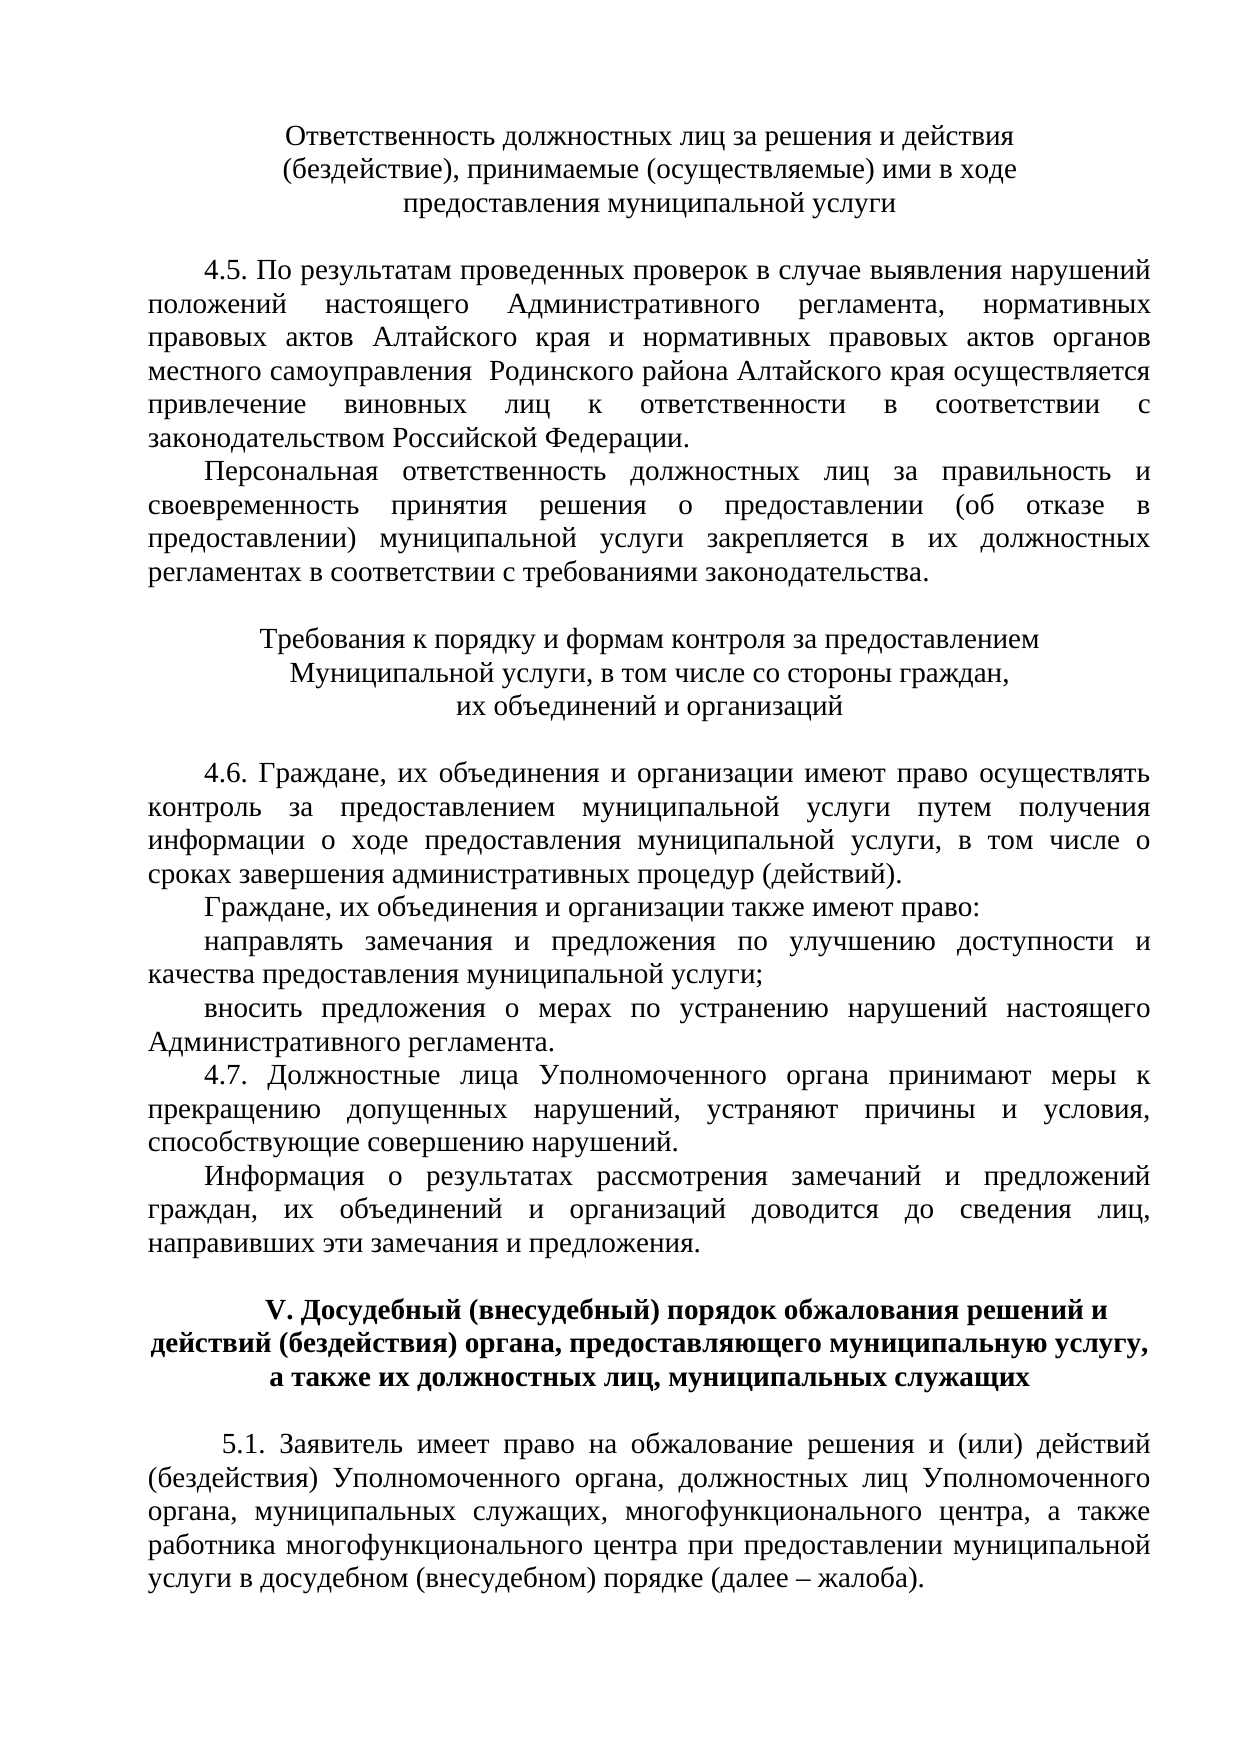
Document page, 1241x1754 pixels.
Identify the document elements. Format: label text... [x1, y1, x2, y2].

text направлять замечания и предложения по улучшению доступности и качества предоставления муниципальной услуги; [148, 923, 1152, 990]
text Граждане, их объединения и организации также имеют право: [148, 889, 1152, 923]
text (бездействие), принимаемые (осуществляемые) ими в ходе [148, 152, 1152, 185]
text вносить предложения о мерах по устранению нарушений настоящего Административного регламента. [148, 990, 1152, 1057]
text Требования к порядку и формам контроля за предоставлением [148, 621, 1152, 655]
text предоставления муниципальной услуги [148, 185, 1152, 219]
text 4.6. Граждане, их объединения и организации имеют право осуществлять контроль за предоставлением муниципальной услуги путем получения информации о ходе предоставления муниципальной услуги, в том числе о сроках завершения административных процедур (действий). [148, 755, 1152, 889]
text Муниципальной услуги, в том числе со стороны граждан, [148, 655, 1152, 688]
text 4.7. Должностные лица Уполномоченного органа принимают меры к прекращению допущенных нарушений, устраняют причины и условия, способствующие совершению нарушений. [148, 1057, 1152, 1158]
text 4.5. По результатам проведенных проверок в случае выявления нарушений положений настоящего Административного регламента, нормативных правовых актов Алтайского края и нормативных правовых актов органов местного самоуправления Родинского района Алтайского края осуществляется привлечение виновных лиц к ответственности в соответствии с законодательством Российской Федерации. [148, 252, 1152, 453]
text их объединений и организаций [148, 688, 1152, 722]
text V. Досудебный (внесудебный) порядок обжалования решений и действий (бездействия) органа, предоставляющего муниципальную услугу, а также их должностных лиц, муниципальных служащих [148, 1292, 1152, 1393]
text Информация о результатах рассмотрения замечаний и предложений граждан, их объединений и организаций доводится до сведения лиц, направивших эти замечания и предложения. [148, 1158, 1152, 1258]
text Ответственность должностных лиц за решения и действия [148, 118, 1152, 152]
text Персональная ответственность должностных лиц за правильность и своевременность принятия решения о предоставлении (об отказе в предоставлении) муниципальной услуги закрепляется в их должностных регламентах в соответствии с требованиями законодательства. [148, 453, 1152, 588]
text 5.1. Заявитель имеет право на обжалование решения и (или) действий (бездействия) Уполномоченного органа, должностных лиц Уполномоченного органа, муниципальных служащих, многофункционального центра, а также работника многофункционального центра при предоставлении муниципальной услуги в досудебном (внесудебном) порядке (далее – жалоба). [148, 1426, 1152, 1594]
